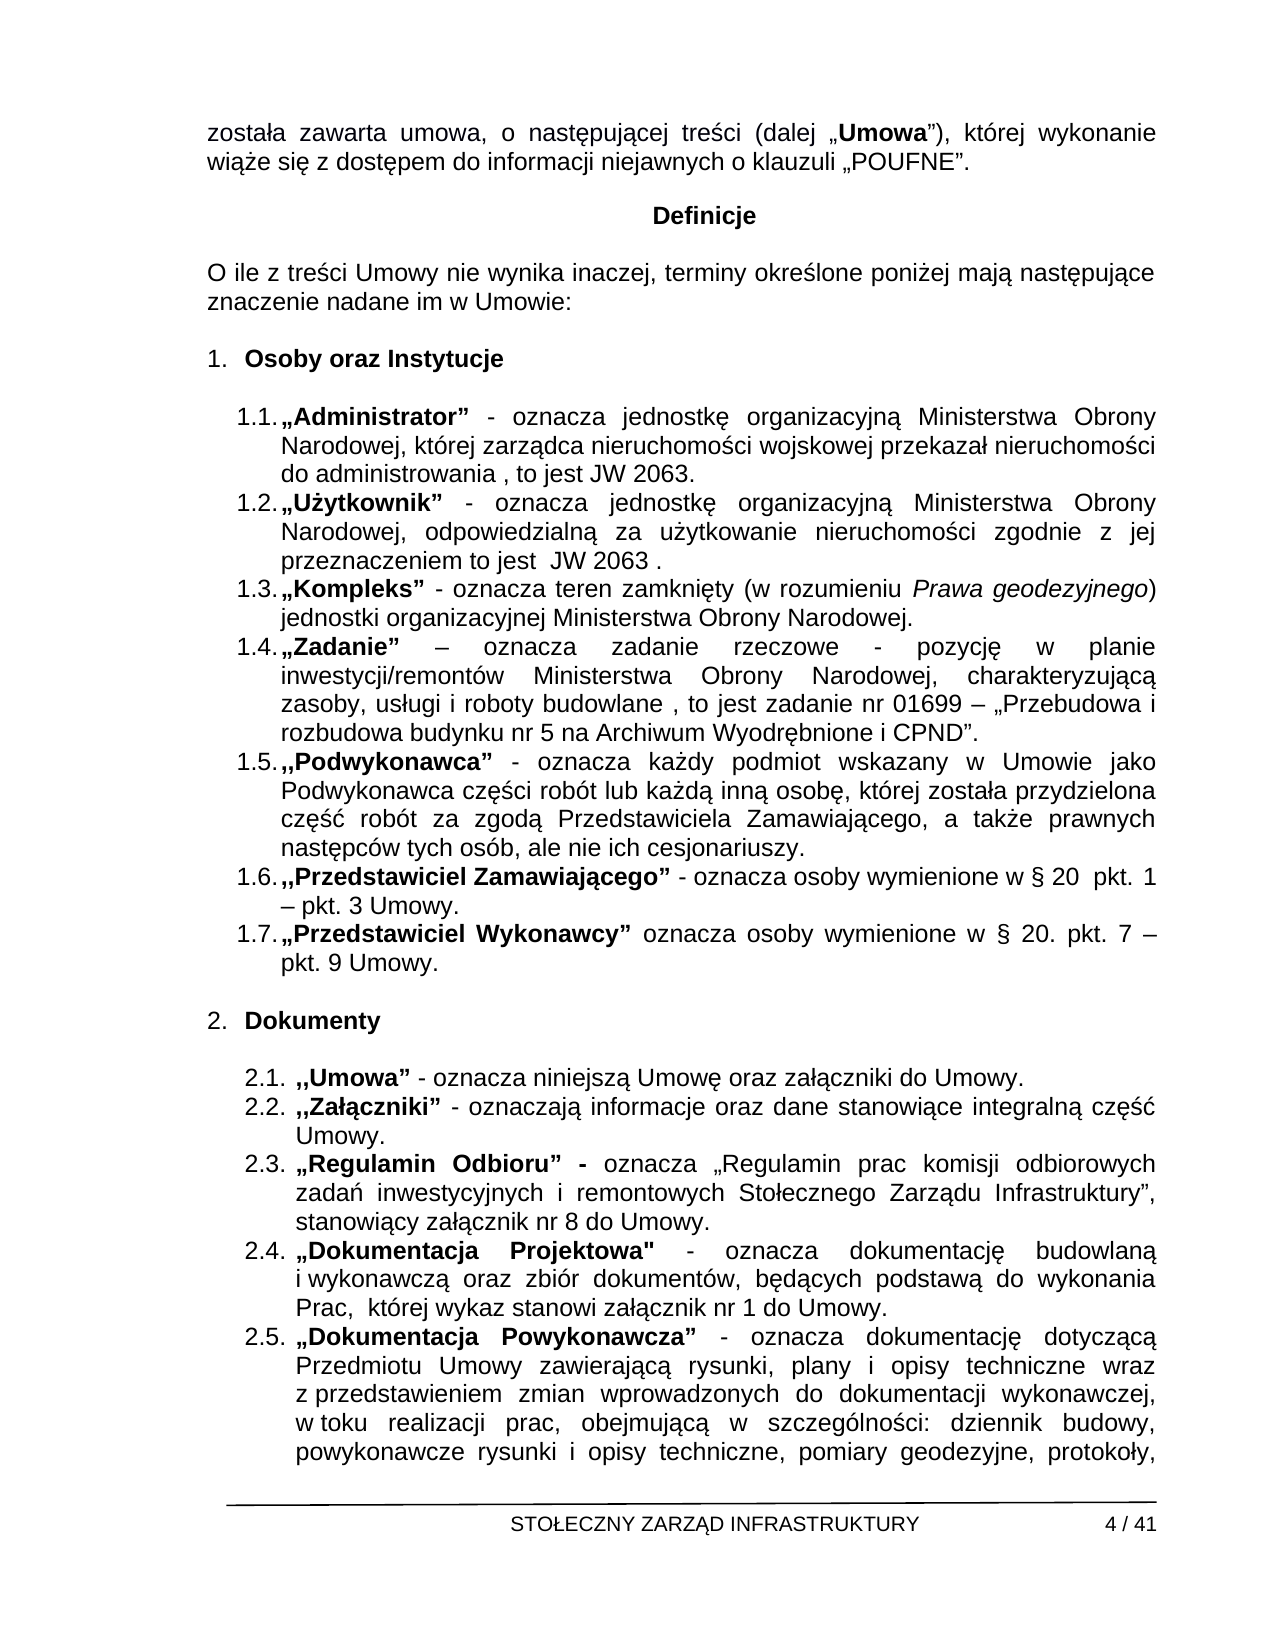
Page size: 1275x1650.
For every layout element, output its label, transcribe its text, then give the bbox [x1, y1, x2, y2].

subtitle Definicje [252, 201, 1157, 229]
list „Administrator” - oznacza jednostkę organizacyjną Ministerstwa Obrony Narodowej, której zarządca nieruchomości wojskowej przekazał nieruchomości do administrowania , to jest JW 2063. [236, 402, 1157, 488]
list „Zadanie” – oznacza zadanie rzeczowe - pozycję w planie inwestycji/remontów Ministerstwa Obrony Narodowej, charakteryzującą zasoby, usługi i roboty budowlane , to jest zadanie nr 01699 – „Przebudowa i rozbudowa budynku nr 5 na Archiwum Wyodrębnione i CPND”. [236, 632, 1157, 747]
text O ile z treści Umowy nie wynika inaczej, terminy określone poniżej mają następujące znaczenie nadane im w Umowie: [207, 258, 1157, 316]
list „Regulamin Odbioru” - oznacza „Regulamin prac komisji odbiorowych zadań inwestycyjnych i remontowych Stołecznego Zarządu Infrastruktury”, stanowiący załącznik nr 8 do Umowy. [244, 1149, 1157, 1236]
text została zawarta umowa, o następującej treści (dalej „Umowa”), której wykonanie wiąże się z dostępem do informacji niejawnych o klauzuli „POUFNE”. [207, 118, 1157, 176]
list „Dokumentacja Projektowa" - oznacza dokumentację budowlaną i wykonawczą oraz zbiór dokumentów, będących podstawą do wykonania Prac, której wykaz stanowi załącznik nr 1 do Umowy. [244, 1236, 1157, 1322]
list Osoby oraz Instytucje [207, 344, 1157, 373]
list Dokumenty [207, 1006, 1157, 1034]
list „Przedstawiciel Wykonawcy” oznacza osoby wymienione w § 20. pkt. 7 – pkt. 9 Umowy. [236, 919, 1157, 977]
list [244, 1322, 1157, 1466]
list ,,Załączniki” - oznaczają informacje oraz dane stanowiące integralną część Umowy. [244, 1092, 1157, 1149]
list „Użytkownik” - oznacza jednostkę organizacyjną Ministerstwa Obrony Narodowej, odpowiedzialną za użytkowanie nieruchomości zgodnie z jej przeznaczeniem to jest JW 2063 . [236, 488, 1157, 574]
list ,,Podwykonawca” - oznacza każdy podmiot wskazany w Umowie jako Podwykonawca części robót lub każdą inną osobę, której została przydzielona część robót za zgodą Przedstawiciela Zamawiającego, a także prawnych następców tych osób, ale nie ich cesjonariuszy. [236, 747, 1157, 862]
list ,,Umowa” - oznacza niniejszą Umowę oraz załączniki do Umowy. [244, 1063, 1157, 1092]
list „Kompleks” - oznacza teren zamknięty (w rozumieniu Prawa geodezyjnego) jednostki organizacyjnej Ministerstwa Obrony Narodowej. [236, 574, 1157, 632]
list ,,Przedstawiciel Zamawiającego” - oznacza osoby wymienione w § 20 pkt. 1 – pkt. 3 Umowy. [236, 862, 1157, 919]
